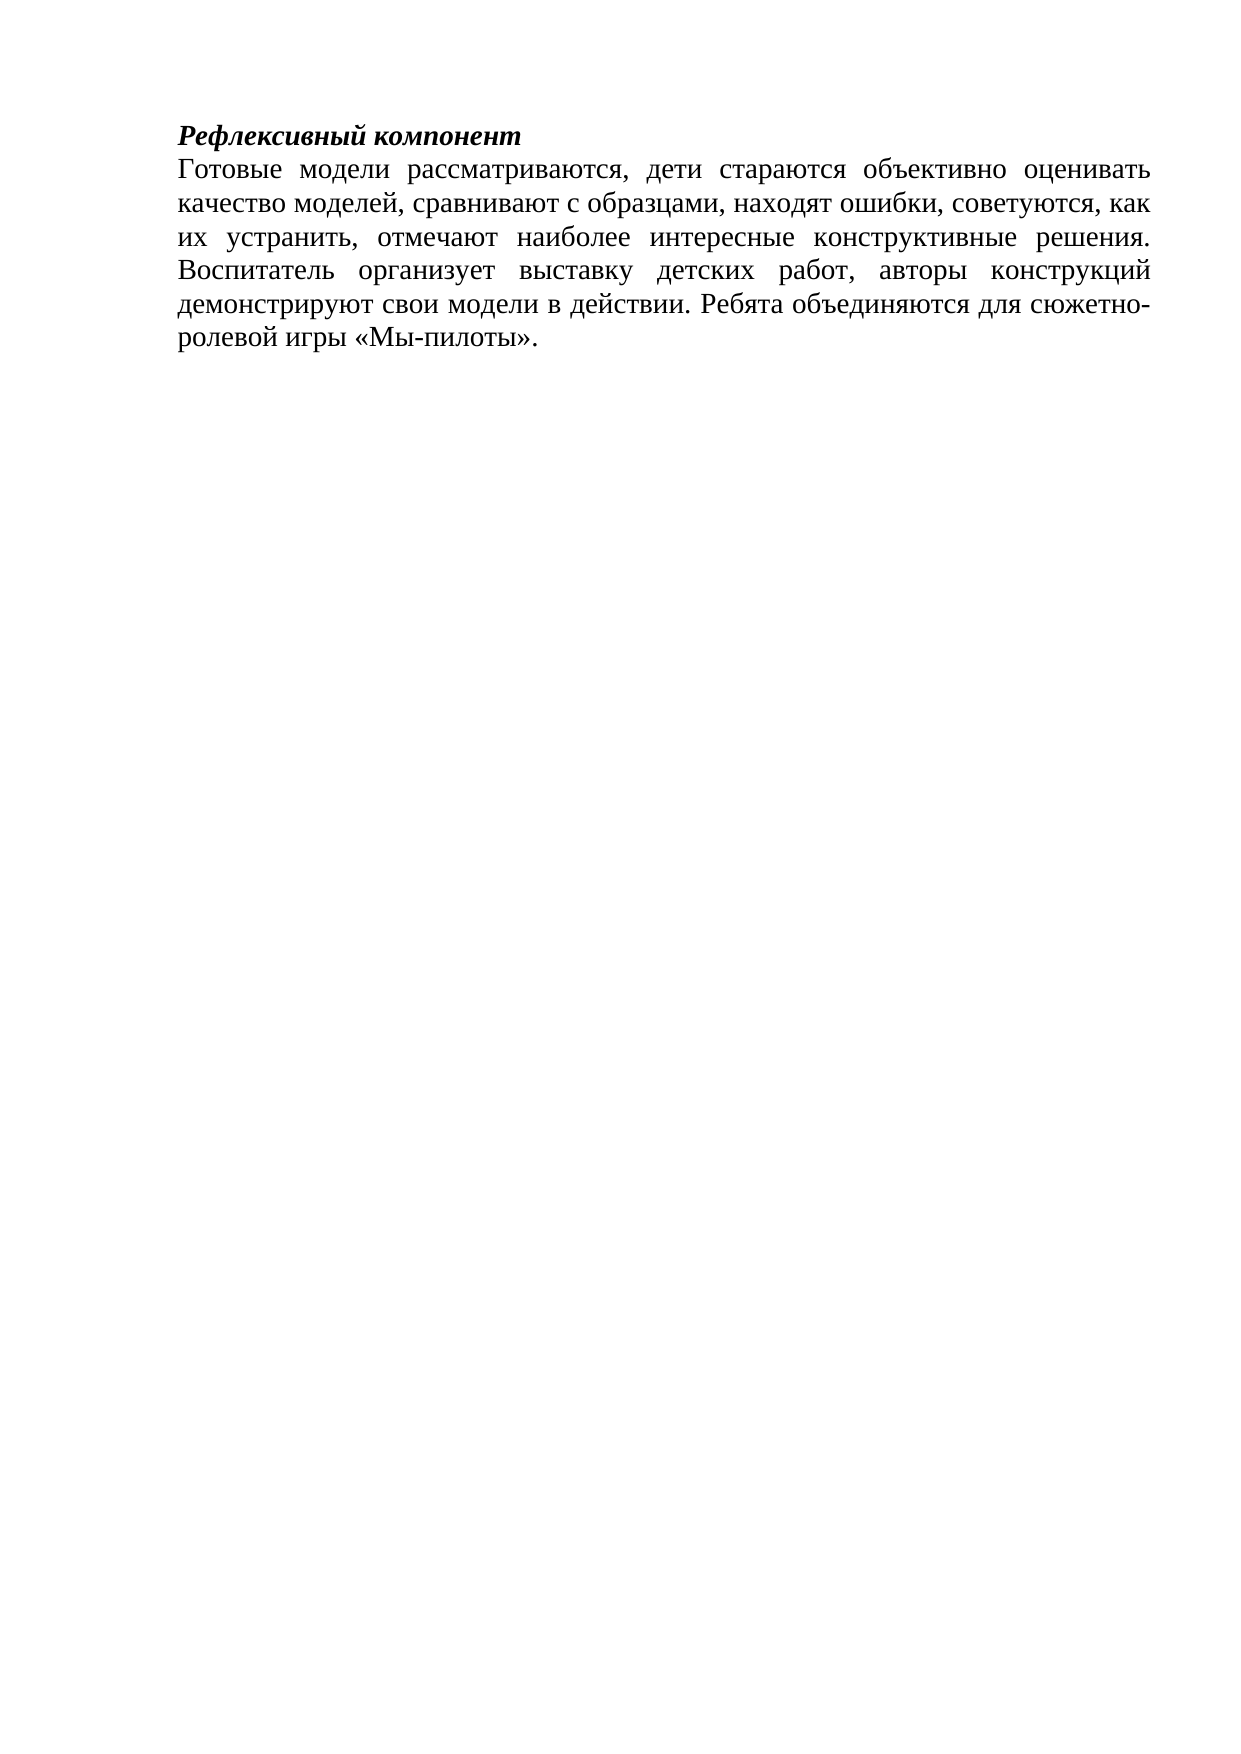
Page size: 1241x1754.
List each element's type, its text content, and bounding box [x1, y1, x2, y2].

text Рефлексивный компонент [177, 118, 1152, 152]
text Готовые модели рассматриваются, дети стараются объективно оценивать качество моделей, сравнивают с образцами, находят ошибки, советуются, как их устранить, отмечают наиболее интересные конструктивные решения. Воспитатель организует выставку детских работ, авторы конструкций демонстрируют свои модели в действии. Ребята объединяются для сюжетно-ролевой игры «Мы-пилоты». [177, 152, 1152, 353]
